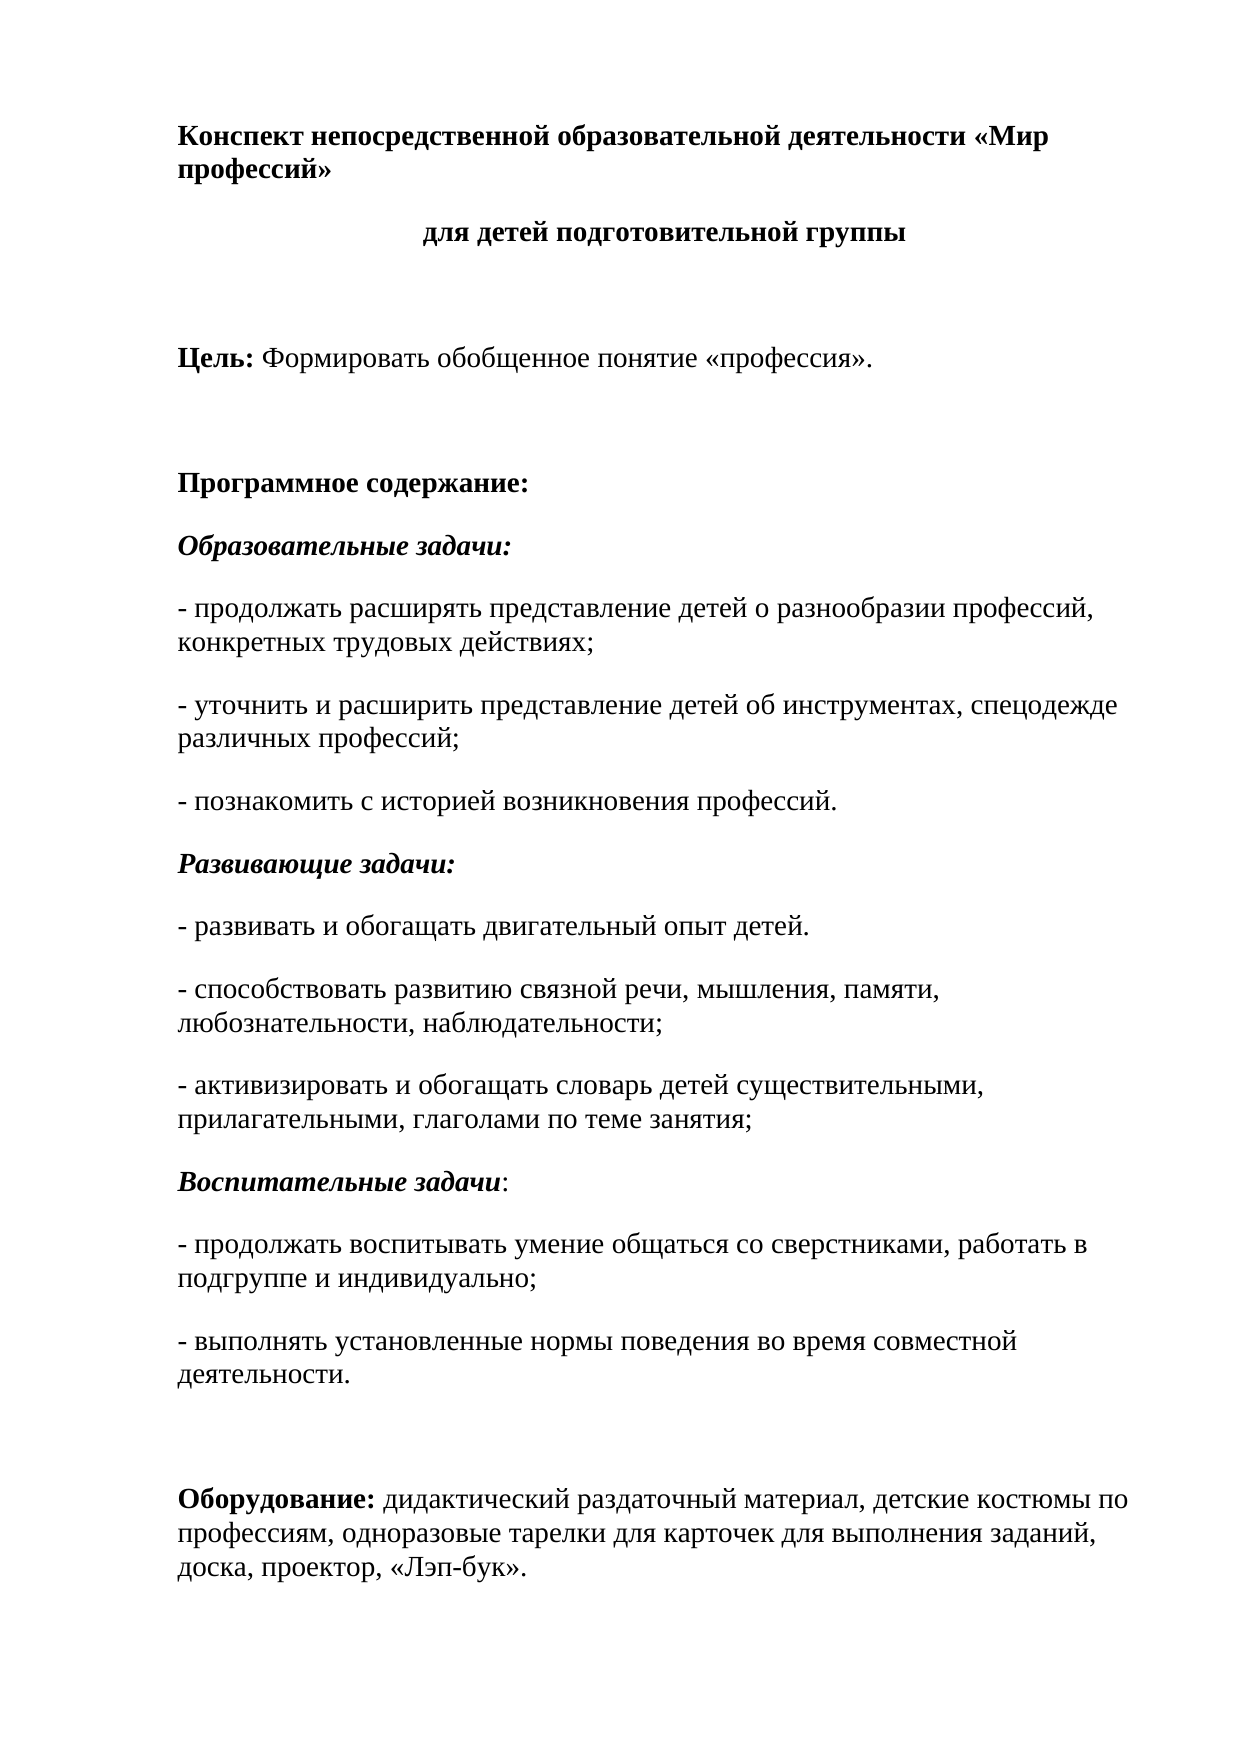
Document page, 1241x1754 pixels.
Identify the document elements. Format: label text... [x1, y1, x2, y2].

text - продолжать воспитывать умение общаться со сверстниками, работать в подгруппе и индивидуально; [177, 1226, 1152, 1293]
text Воспитательные задачи: [177, 1164, 1152, 1197]
text Развивающие задачи: [177, 846, 1152, 879]
text Программное содержание: [177, 465, 1152, 499]
text - продолжать расширять представление детей о разнообразии профессий, конкретных трудовых действиях; [177, 591, 1152, 658]
text - познакомить с историей возникновения профессий. [177, 783, 1152, 817]
text - развивать и обогащать двигательный опыт детей. [177, 908, 1152, 942]
text Оборудование: дидактический раздаточный материал, детские костюмы по профессиям, одноразовые тарелки для карточек для выполнения заданий, доска, проектор, «Лэп-бук». [177, 1482, 1152, 1582]
text - выполнять установленные нормы поведения во время совместной деятельности. [177, 1323, 1152, 1390]
text - уточнить и расширить представление детей об инструментах, спецодежде различных профессий; [177, 687, 1152, 754]
text Образовательные задачи: [177, 528, 1152, 561]
text для детей подготовительной группы [177, 214, 1152, 248]
text Конспект непосредственной образовательной деятельности «Мир профессий» [177, 118, 1152, 185]
text - способствовать развитию связной речи, мышления, памяти, любознательности, наблюдательности; [177, 971, 1152, 1038]
text - активизировать и обогащать словарь детей существительными, прилагательными, глаголами по теме занятия; [177, 1067, 1152, 1134]
text Цель: Формировать обобщенное понятие «профессия». [177, 340, 1152, 373]
